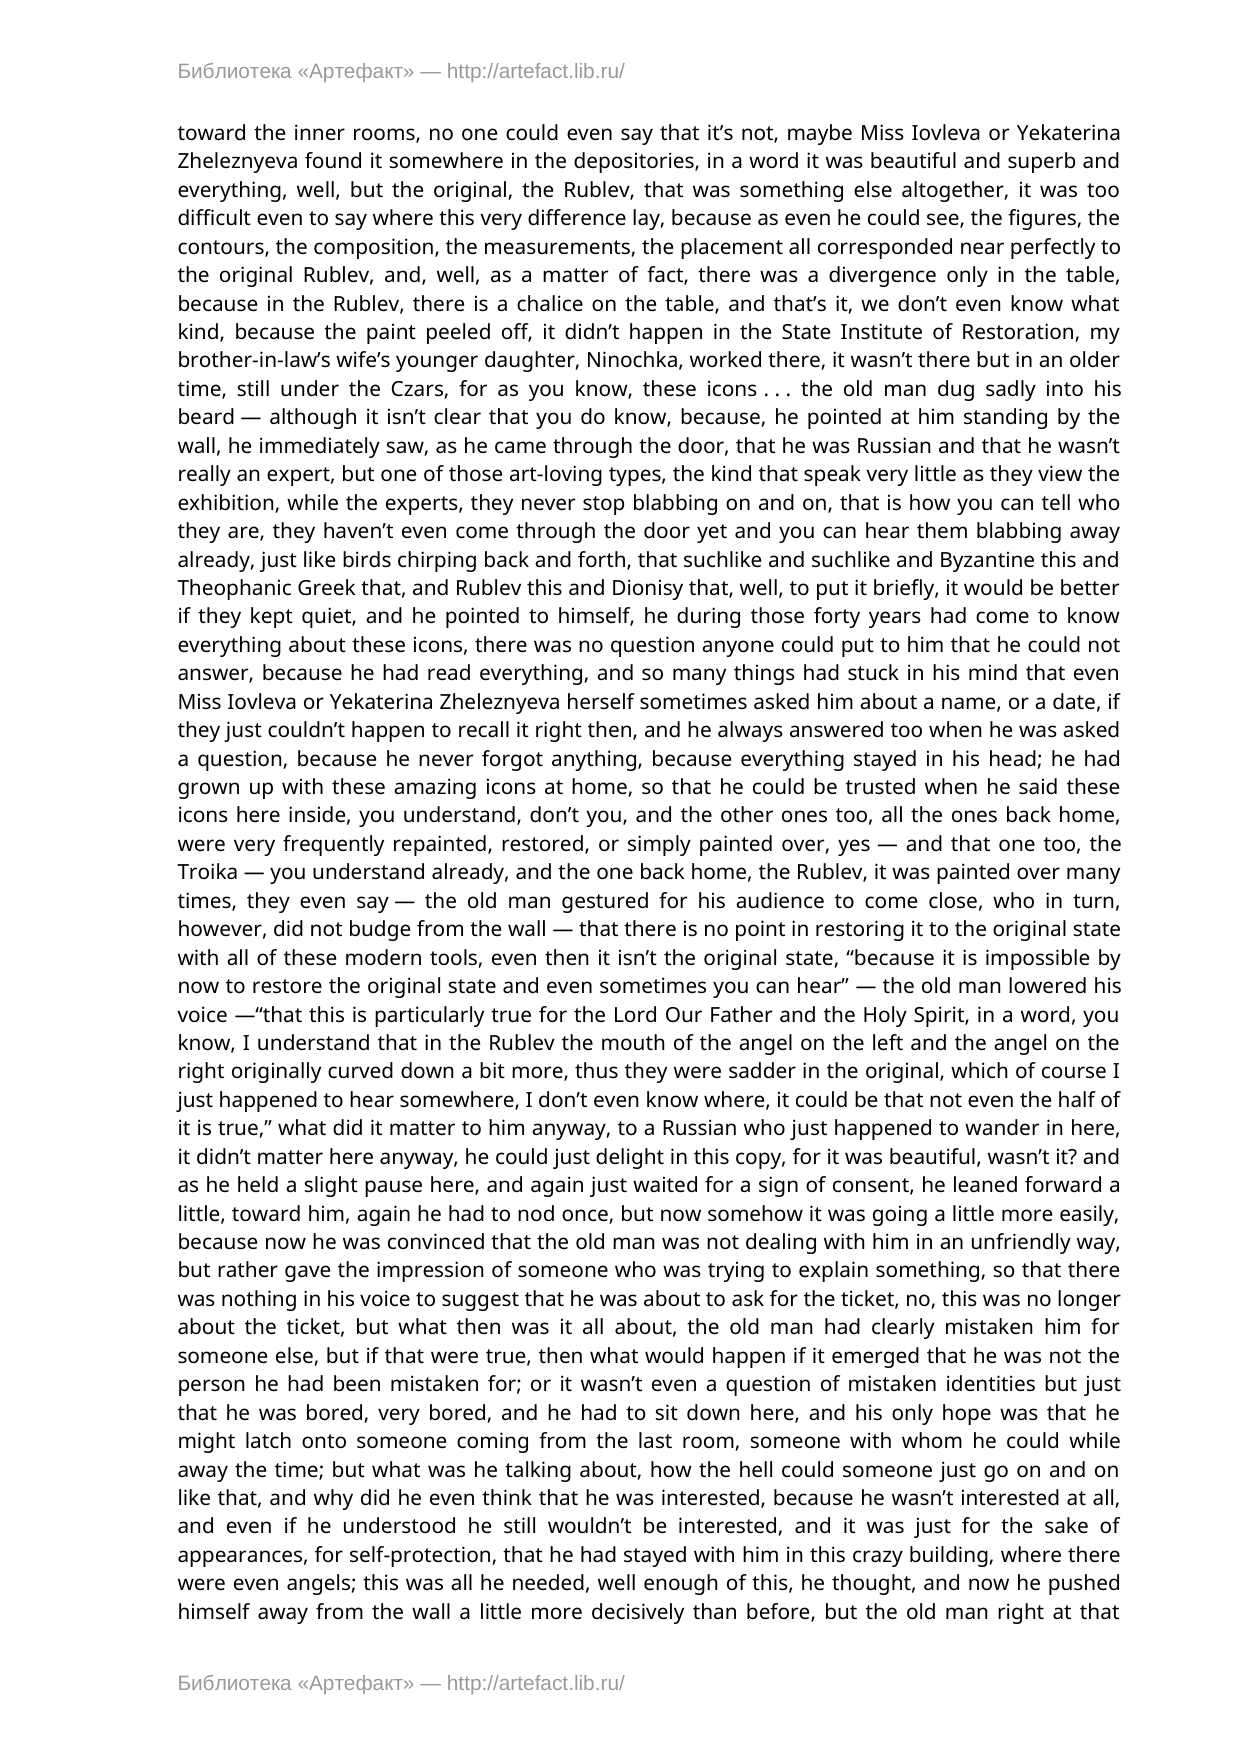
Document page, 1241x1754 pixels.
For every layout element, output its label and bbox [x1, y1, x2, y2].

text [177, 118, 1122, 1625]
